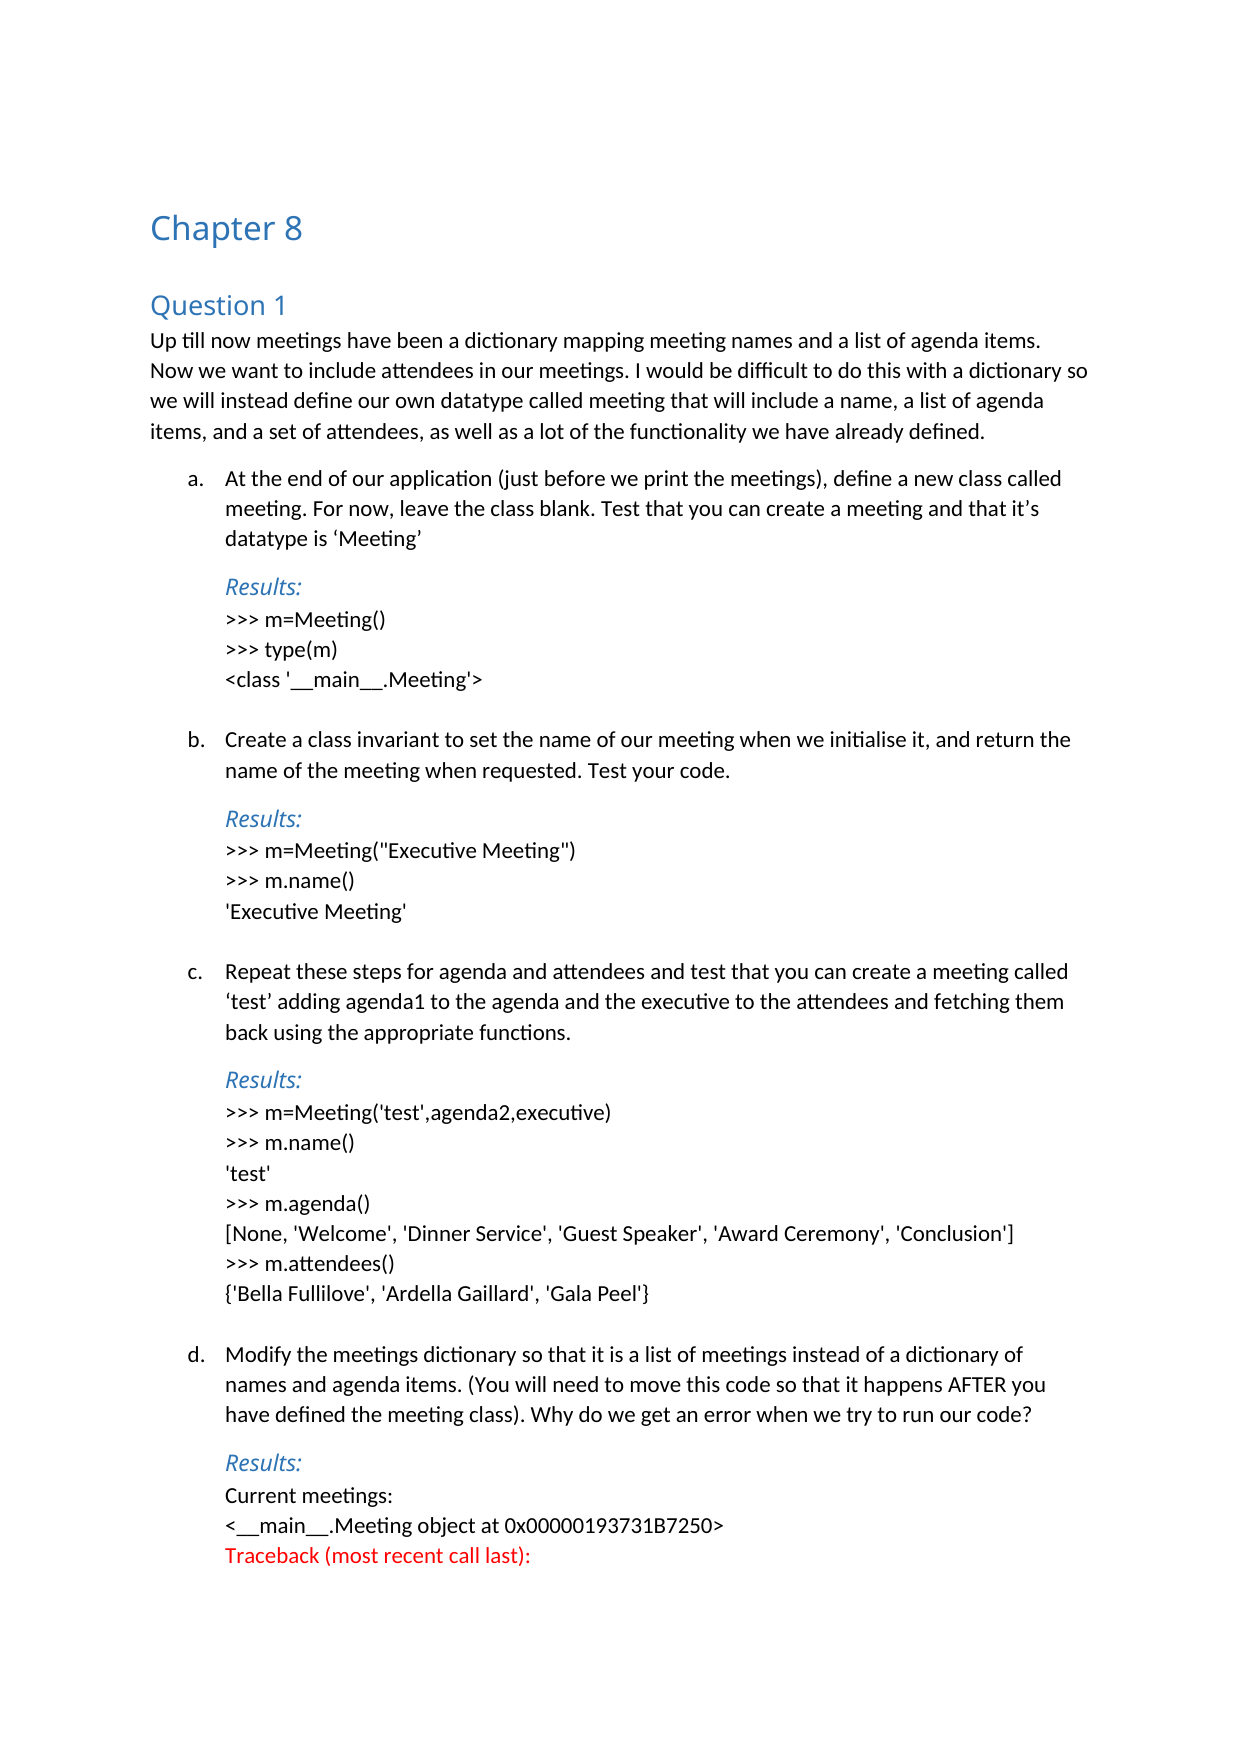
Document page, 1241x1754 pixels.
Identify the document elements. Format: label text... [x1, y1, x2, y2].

list <class '__main__.Meeting'> [225, 665, 1090, 693]
list {'Bella Fullilove', 'Ardella Gaillard', 'Gala Peel'} [225, 1279, 1090, 1307]
list >>> m=Meeting("Executive Meeting") [225, 836, 1090, 864]
list <__main__.Meeting object at 0x00000193731B7250> [225, 1511, 1090, 1539]
subtitle Chapter 8 [150, 205, 1090, 251]
list >>> m=Meeting() [225, 605, 1090, 633]
list Traceback (most recent call last): [225, 1541, 1090, 1569]
list >>> m=Meeting('test',agenda2,executive) [225, 1098, 1090, 1126]
list Create a class invariant to set the name of our meeting when we initialise it, and return the name of the meeting when requested. Test your code. [187, 726, 1090, 784]
list >>> m.name() [225, 867, 1090, 894]
text Up till now meetings have been a dictionary mapping meeting names and a list of agenda items. Now we want to include attendees in our meetings. I would be difficult to do this with a dictionary so we will instead define our own datatype called meeting that will include a name, a list of agenda items, and a set of attendees, as well as a lot of the functionality we have already defined. [150, 326, 1090, 445]
list Modify the meetings dictionary so that it is a list of meetings instead of a dictionary of names and agenda items. (You will need to move this code so that it happens AFTER you have defined the meeting class). Why do we get an error when we try to run our code? [187, 1340, 1090, 1428]
list 'Executive Meeting' [225, 897, 1090, 925]
list 'test' [225, 1159, 1090, 1187]
list >>> m.agenda() [225, 1189, 1090, 1217]
list >>> m.attendees() [225, 1249, 1090, 1277]
list [None, 'Welcome', 'Dinner Service', 'Guest Speaker', 'Award Ceremony', 'Conclusion'] [225, 1219, 1090, 1247]
subtitle Results: [225, 803, 1090, 834]
subtitle Results: [225, 1447, 1090, 1478]
list Repeat these steps for agenda and attendees and test that you can create a meeting called ‘test’ adding agenda1 to the agenda and the executive to the attendees and fetching them back using the appropriate functions. [187, 957, 1090, 1046]
subtitle Question 1 [150, 286, 1090, 323]
subtitle Results: [225, 1064, 1090, 1096]
list >>> type(m) [225, 635, 1090, 663]
list At the end of our application (just before we print the meetings), define a new class called meeting. For now, leave the class blank. Test that you can create a meeting and that it’s datatype is ‘Meeting’ [187, 464, 1090, 552]
subtitle Results: [225, 571, 1090, 602]
list Current meetings: [225, 1481, 1090, 1509]
list >>> m.name() [225, 1128, 1090, 1156]
